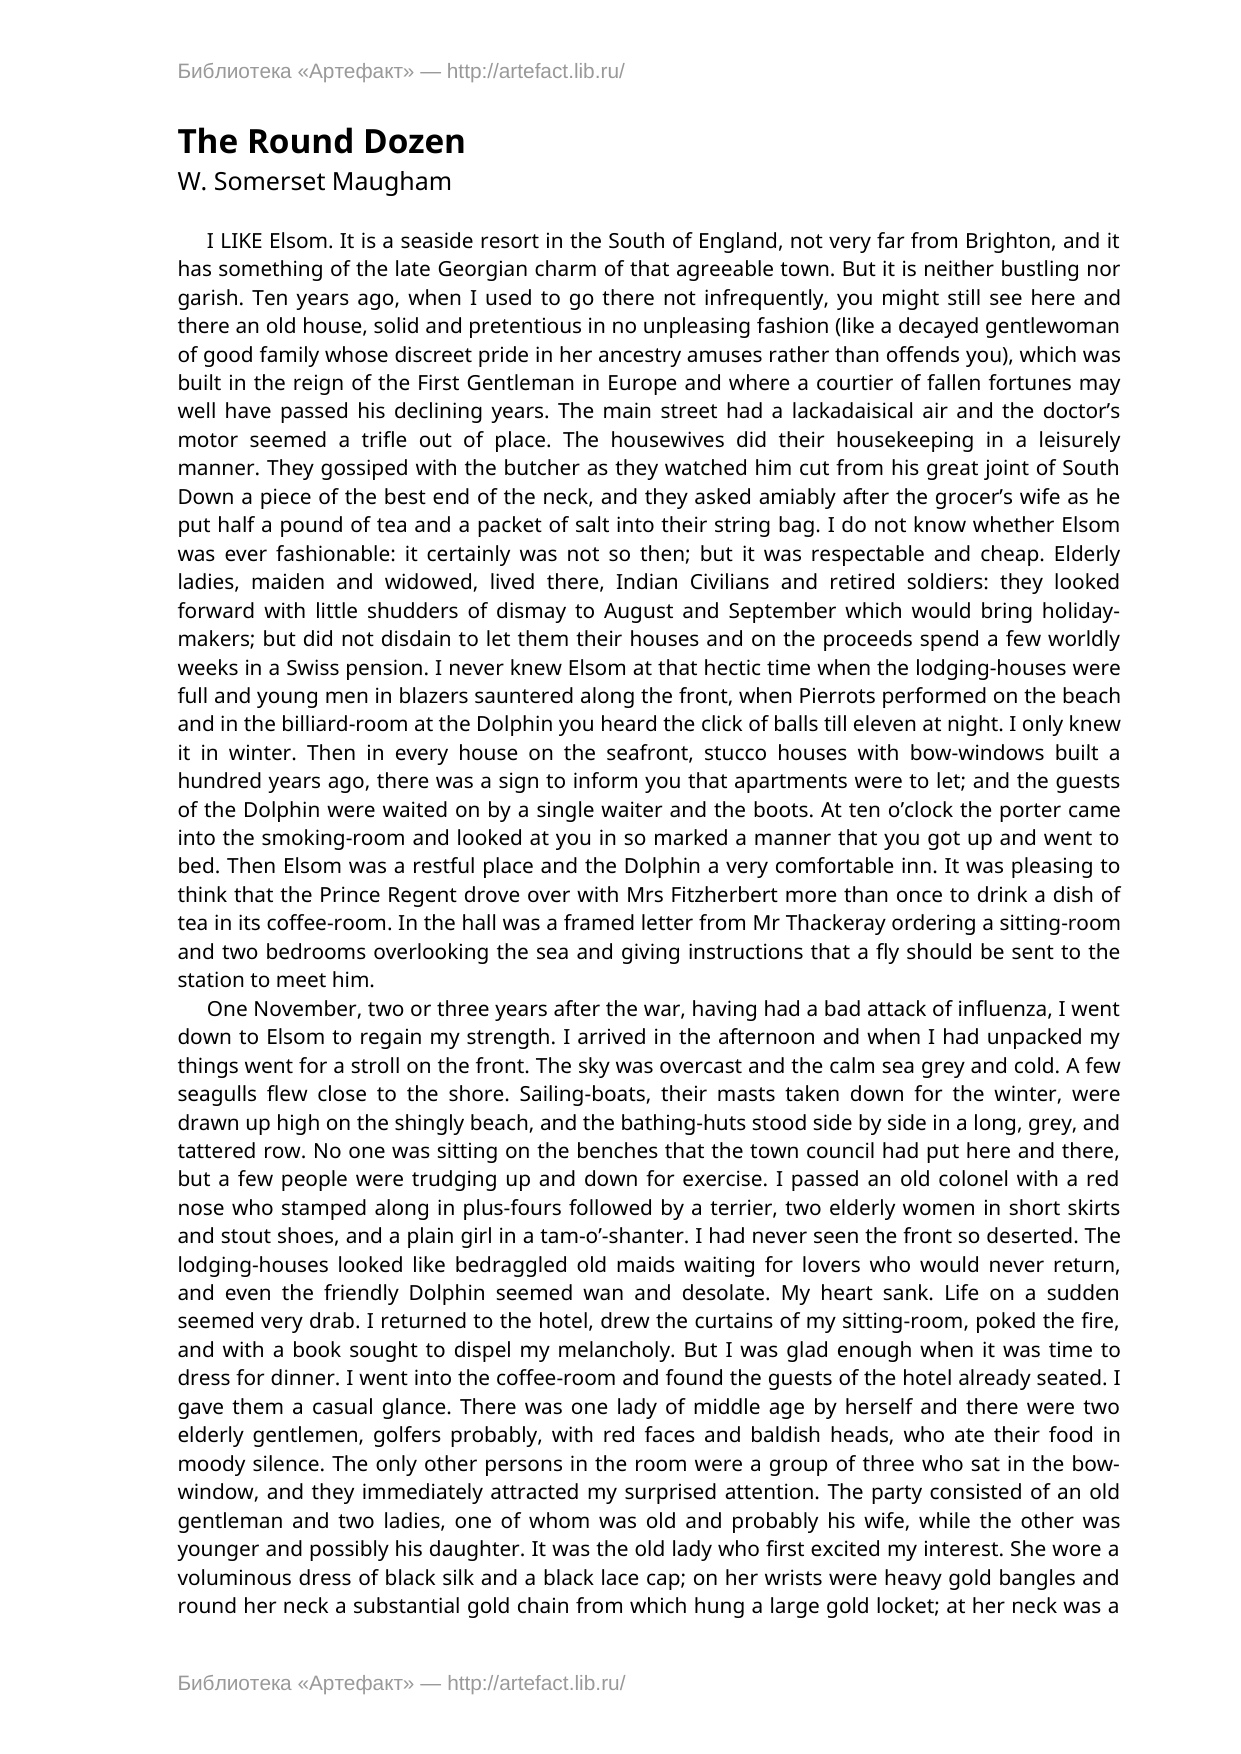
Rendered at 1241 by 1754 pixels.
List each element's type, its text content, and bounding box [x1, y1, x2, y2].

text W. Somerset Maugham [177, 163, 1122, 198]
text The Round Dozen [177, 118, 1122, 163]
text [177, 994, 1122, 1619]
text I LIKE Elsom. It is a seaside resort in the South of England, not very far from Brighton, and it has something of the late Georgian charm of that agreeable town. But it is neither bustling nor garish. Ten years ago, when I used to go there not infrequently, you might still see here and there an old house, solid and pretentious in no unpleasing fashion (like a decayed gentlewoman of good family whose discreet pride in her ancestry amuses rather than offends you), which was built in the reign of the First Gentleman in Europe and where a courtier of fallen fortunes may well have passed his declining years. The main street had a lackadaisical air and the doctor’s motor seemed a trifle out of place. The housewives did their housekeeping in a leisurely manner. They gossiped with the butcher as they watched him cut from his great joint of South Down a piece of the best end of the neck, and they asked amiably after the grocer’s wife as he put half a pound of tea and a packet of salt into their string bag. I do not know whether Elsom was ever fashionable: it certainly was not so then; but it was respectable and cheap. Elderly ladies, maiden and widowed, lived there, Indian Civilians and retired soldiers: they looked forward with little shudders of dismay to August and September which would bring holiday-makers; but did not disdain to let them their houses and on the proceeds spend a few worldly weeks in a Swiss pension. I never knew Elsom at that hectic time when the lodging-houses were full and young men in blazers sauntered along the front, when Pierrots performed on the beach and in the billiard-room at the Dolphin you heard the click of balls till eleven at night. I only knew it in winter. Then in every house on the seafront, stucco houses with bow-windows built a hundred years ago, there was a sign to inform you that apartments were to let; and the guests of the Dolphin were waited on by a single waiter and the boots. At ten o’clock the porter came into the smoking-room and looked at you in so marked a manner that you got up and went to bed. Then Elsom was a restful place and the Dolphin a very comfortable inn. It was pleasing to think that the Prince Regent drove over with Mrs Fitzherbert more than once to drink a dish of tea in its coffee-room. In the hall was a framed letter from Mr Thackeray ordering a sitting-room and two bedrooms overlooking the sea and giving instructions that a fly should be sent to the station to meet him. [177, 226, 1122, 994]
